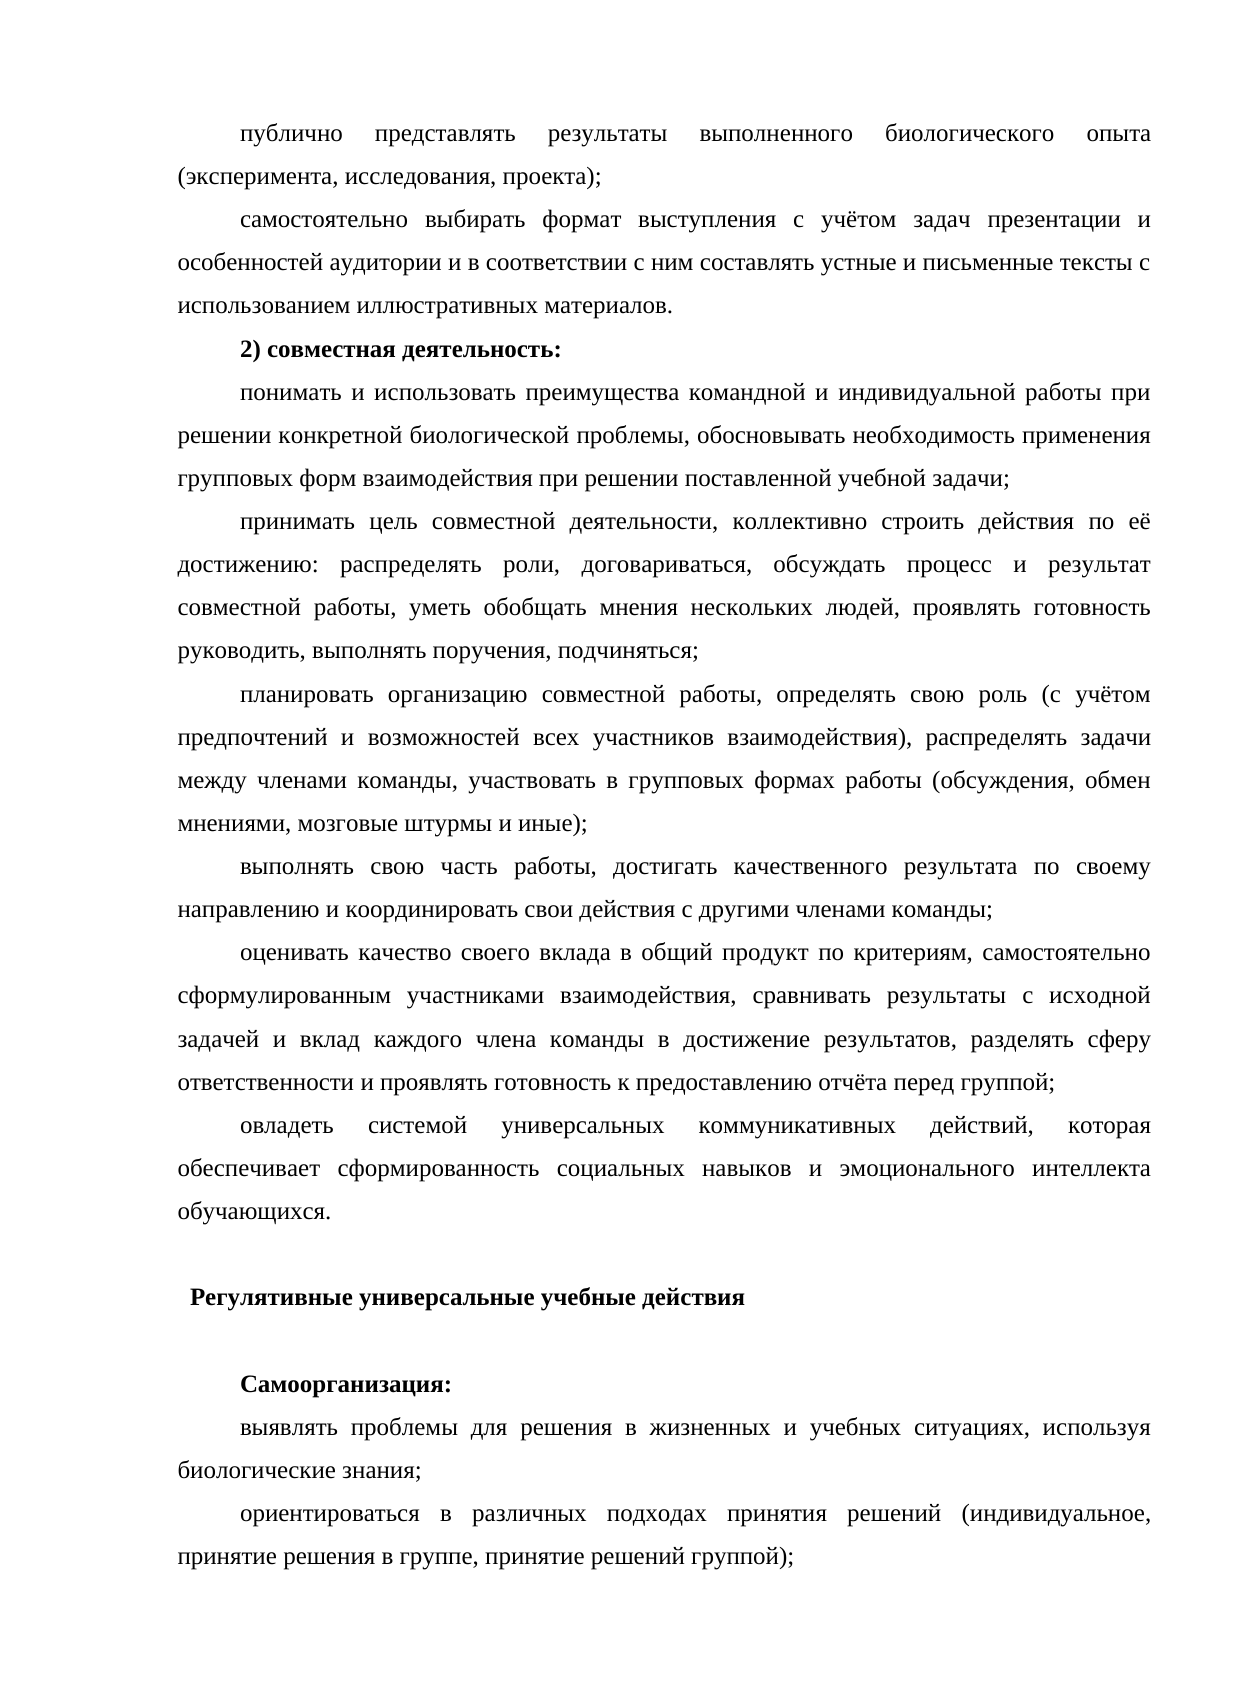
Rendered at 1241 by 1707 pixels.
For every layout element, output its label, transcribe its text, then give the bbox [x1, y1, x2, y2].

text публично представлять результаты выполненного биологического опыта (эксперимента, исследования, проекта); [177, 118, 1152, 190]
text 2) совместная деятельность: [177, 334, 1152, 362]
text Самоорганизация: [177, 1369, 1152, 1397]
text выполнять свою часть работы, достигать качественного результата по своему направлению и координировать свои действия с другими членами команды; [177, 851, 1152, 923]
text оценивать качество своего вклада в общий продукт по критериям, самостоятельно сформулированным участниками взаимодействия, сравнивать результаты с исходной задачей и вклад каждого члена команды в достижение результатов, разделять сферу ответственности и проявлять готовность к предоставлению отчёта перед группой; [177, 937, 1152, 1096]
text выявлять проблемы для решения в жизненных и учебных ситуациях, используя биологические знания; [177, 1412, 1152, 1484]
text понимать и использовать преимущества командной и индивидуальной работы при решении конкретной биологической проблемы, обосновывать необходимость применения групповых форм взаимодействия при решении поставленной учебной задачи; [177, 377, 1152, 492]
text овладеть системой универсальных коммуникативных действий, которая обеспечивает сформированность социальных навыков и эмоционального интеллекта обучающихся. [177, 1110, 1152, 1225]
text принимать цель совместной деятельности, коллективно строить действия по её достижению: распределять роли, договариваться, обсуждать процесс и результат совместной работы, уметь обобщать мнения нескольких людей, проявлять готовность руководить, выполнять поручения, подчиняться; [177, 506, 1152, 664]
text планировать организацию совместной работы, определять свою роль (с учётом предпочтений и возможностей всех участников взаимодействия), распределять задачи между членами команды, участвовать в групповых формах работы (обсуждения, обмен мнениями, мозговые штурмы и иные); [177, 679, 1152, 837]
text самостоятельно выбирать формат выступления с учётом задач презентации и особенностей аудитории и в соответствии с ним составлять устные и письменные тексты с использованием иллюстративных материалов. [177, 204, 1152, 319]
text Регулятивные универсальные учебные действия [190, 1282, 1152, 1311]
text ориентироваться в различных подходах принятия решений (индивидуальное, принятие решения в группе, принятие решений группой); [177, 1498, 1152, 1570]
